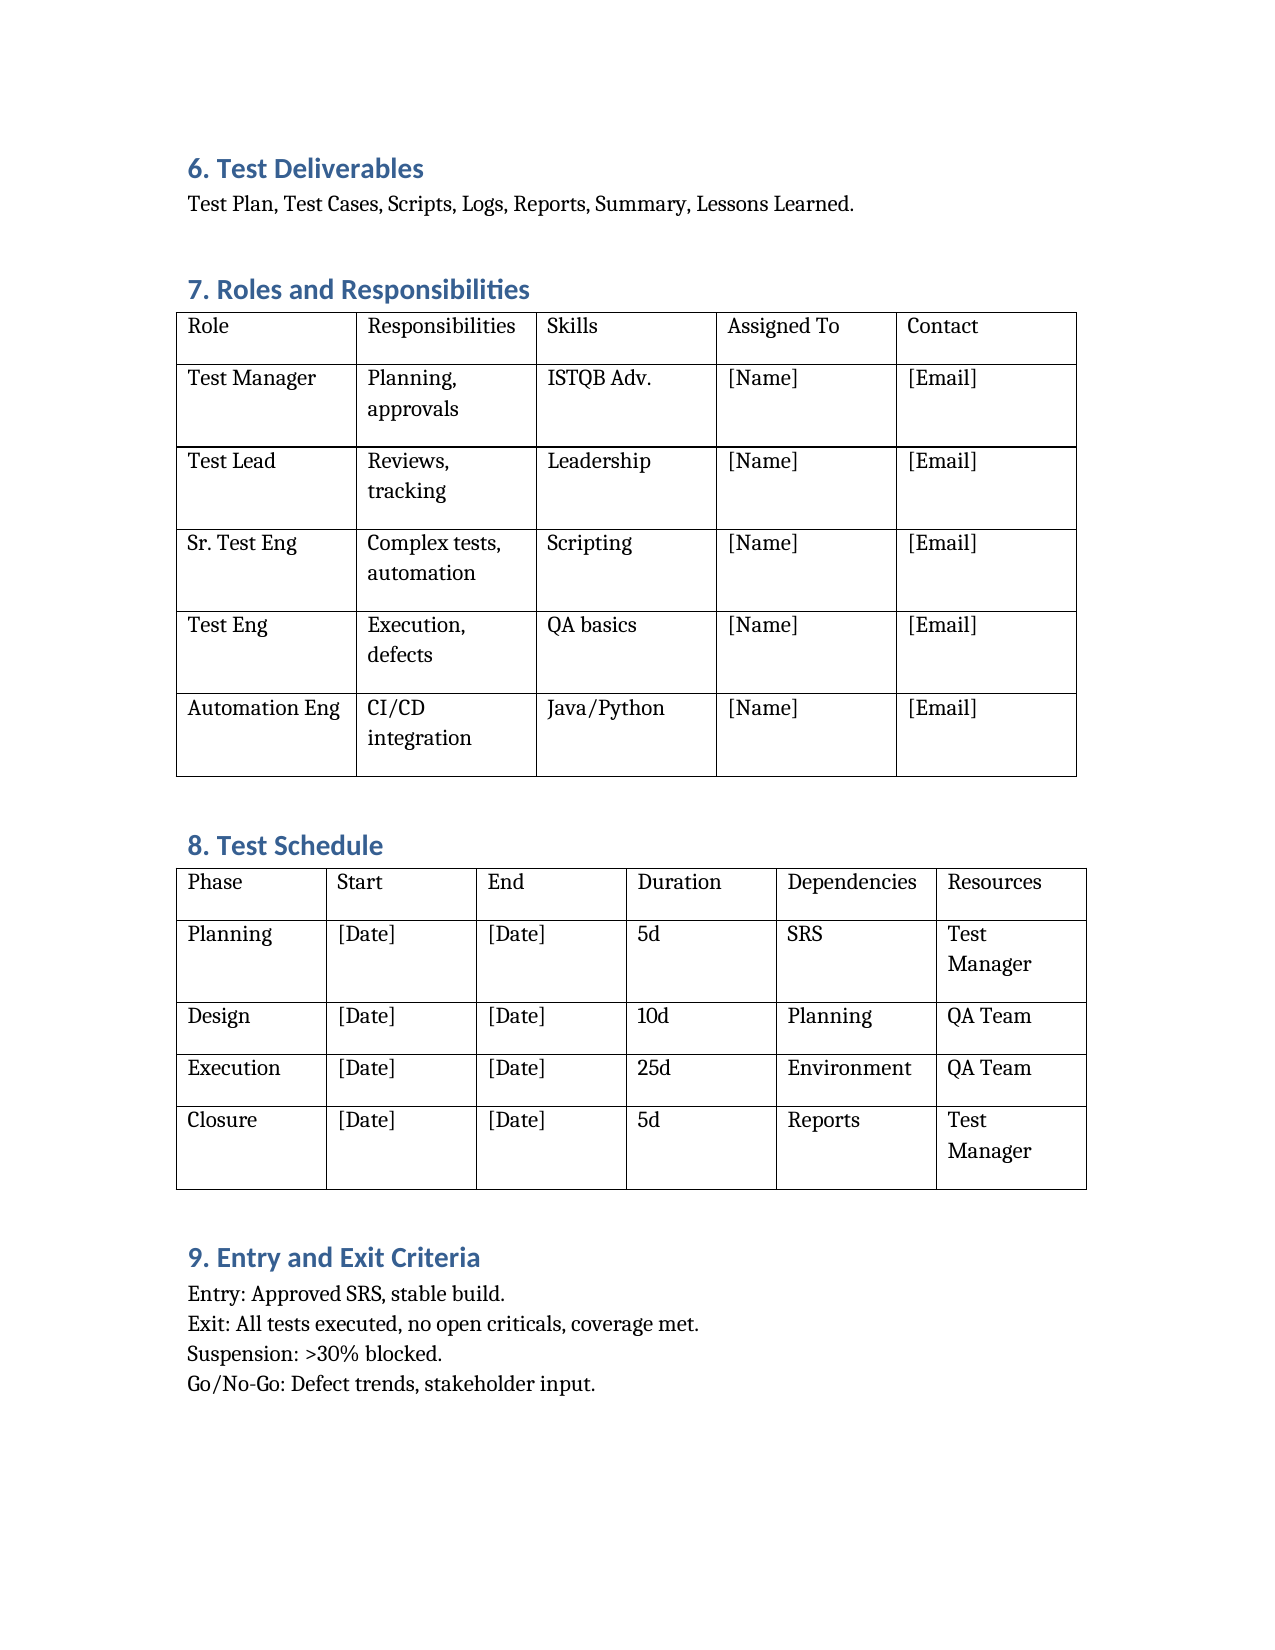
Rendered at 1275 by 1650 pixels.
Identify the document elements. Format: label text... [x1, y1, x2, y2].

table_cell Environment [777, 1055, 936, 1106]
table_cell QA Team [937, 1055, 1086, 1106]
table_cell ISTQB Adv. [537, 365, 716, 446]
table_cell 25d [627, 1055, 776, 1106]
table_header Start [327, 869, 476, 920]
table_header Responsibilities [357, 313, 536, 364]
table_cell Planning [177, 921, 326, 1002]
table_cell [Date] [477, 1003, 626, 1054]
subtitle 8. Test Schedule [187, 827, 1087, 862]
table_cell Test Manager [937, 921, 1086, 1002]
table_cell [Email] [897, 448, 1076, 529]
table_cell Scripting [537, 530, 716, 611]
table_cell [Date] [477, 1107, 626, 1188]
table_cell 5d [627, 921, 776, 1002]
table_cell QA basics [537, 612, 716, 693]
table_cell [Date] [477, 1055, 626, 1106]
table_cell [Email] [897, 365, 1076, 446]
table_header Contact [897, 313, 1076, 364]
table_cell [Name] [717, 530, 896, 611]
table_cell [Date] [327, 1055, 476, 1106]
table_cell Test Manager [177, 365, 356, 446]
table_cell Reviews, tracking [357, 448, 536, 529]
table_cell Reports [777, 1107, 936, 1188]
table_cell Design [177, 1003, 326, 1054]
table_header Role [177, 313, 356, 364]
table_cell Test Manager [937, 1107, 1086, 1188]
subtitle 7. Roles and Responsibilities [187, 271, 1087, 307]
table_cell [Date] [477, 921, 626, 1002]
text Test Plan, Test Cases, Scripts, Logs, Reports, Summary, Lessons Learned. [187, 191, 1087, 217]
table_cell Leadership [537, 448, 716, 529]
table_header End [477, 869, 626, 920]
table_header Duration [627, 869, 776, 920]
table_cell Java/Python [537, 694, 716, 776]
table_cell Automation Eng [177, 694, 356, 776]
table_cell [Email] [897, 694, 1076, 776]
table_cell Test Eng [177, 612, 356, 693]
table_header Skills [537, 313, 716, 364]
table_cell Sr. Test Eng [177, 530, 356, 611]
table_cell 10d [627, 1003, 776, 1054]
table_cell [Date] [327, 921, 476, 1002]
table_cell [Name] [717, 365, 896, 446]
table_cell 5d [627, 1107, 776, 1188]
text Entry: Approved SRS, stable build. Exit: All tests executed, no open criticals, coverage met. Suspension: >30% blocked. Go/No-Go: Defect trends, stakeholder input. [187, 1280, 1087, 1397]
table_cell Execution, defects [357, 612, 536, 693]
table_cell Test Lead [177, 448, 356, 529]
table_cell [Date] [327, 1107, 476, 1188]
table_cell Execution [177, 1055, 326, 1106]
table_cell [Name] [717, 448, 896, 529]
table_cell [Email] [897, 612, 1076, 693]
table_cell QA Team [937, 1003, 1086, 1054]
table_cell Complex tests, automation [357, 530, 536, 611]
table_cell [Date] [327, 1003, 476, 1054]
table_cell [Name] [717, 694, 896, 776]
subtitle 9. Entry and Exit Criteria [187, 1239, 1087, 1275]
table_cell Planning, approvals [357, 365, 536, 446]
table_cell [Email] [897, 530, 1076, 611]
table_cell Planning [777, 1003, 936, 1054]
table_header Assigned To [717, 313, 896, 364]
table_header Dependencies [777, 869, 936, 920]
table_header Resources [937, 869, 1086, 920]
table_cell CI/CD integration [357, 694, 536, 776]
table_cell Closure [177, 1107, 326, 1188]
table_header Phase [177, 869, 326, 920]
table_cell [Name] [717, 612, 896, 693]
subtitle 6. Test Deliverables [187, 150, 1087, 186]
table_cell SRS [777, 921, 936, 1002]
